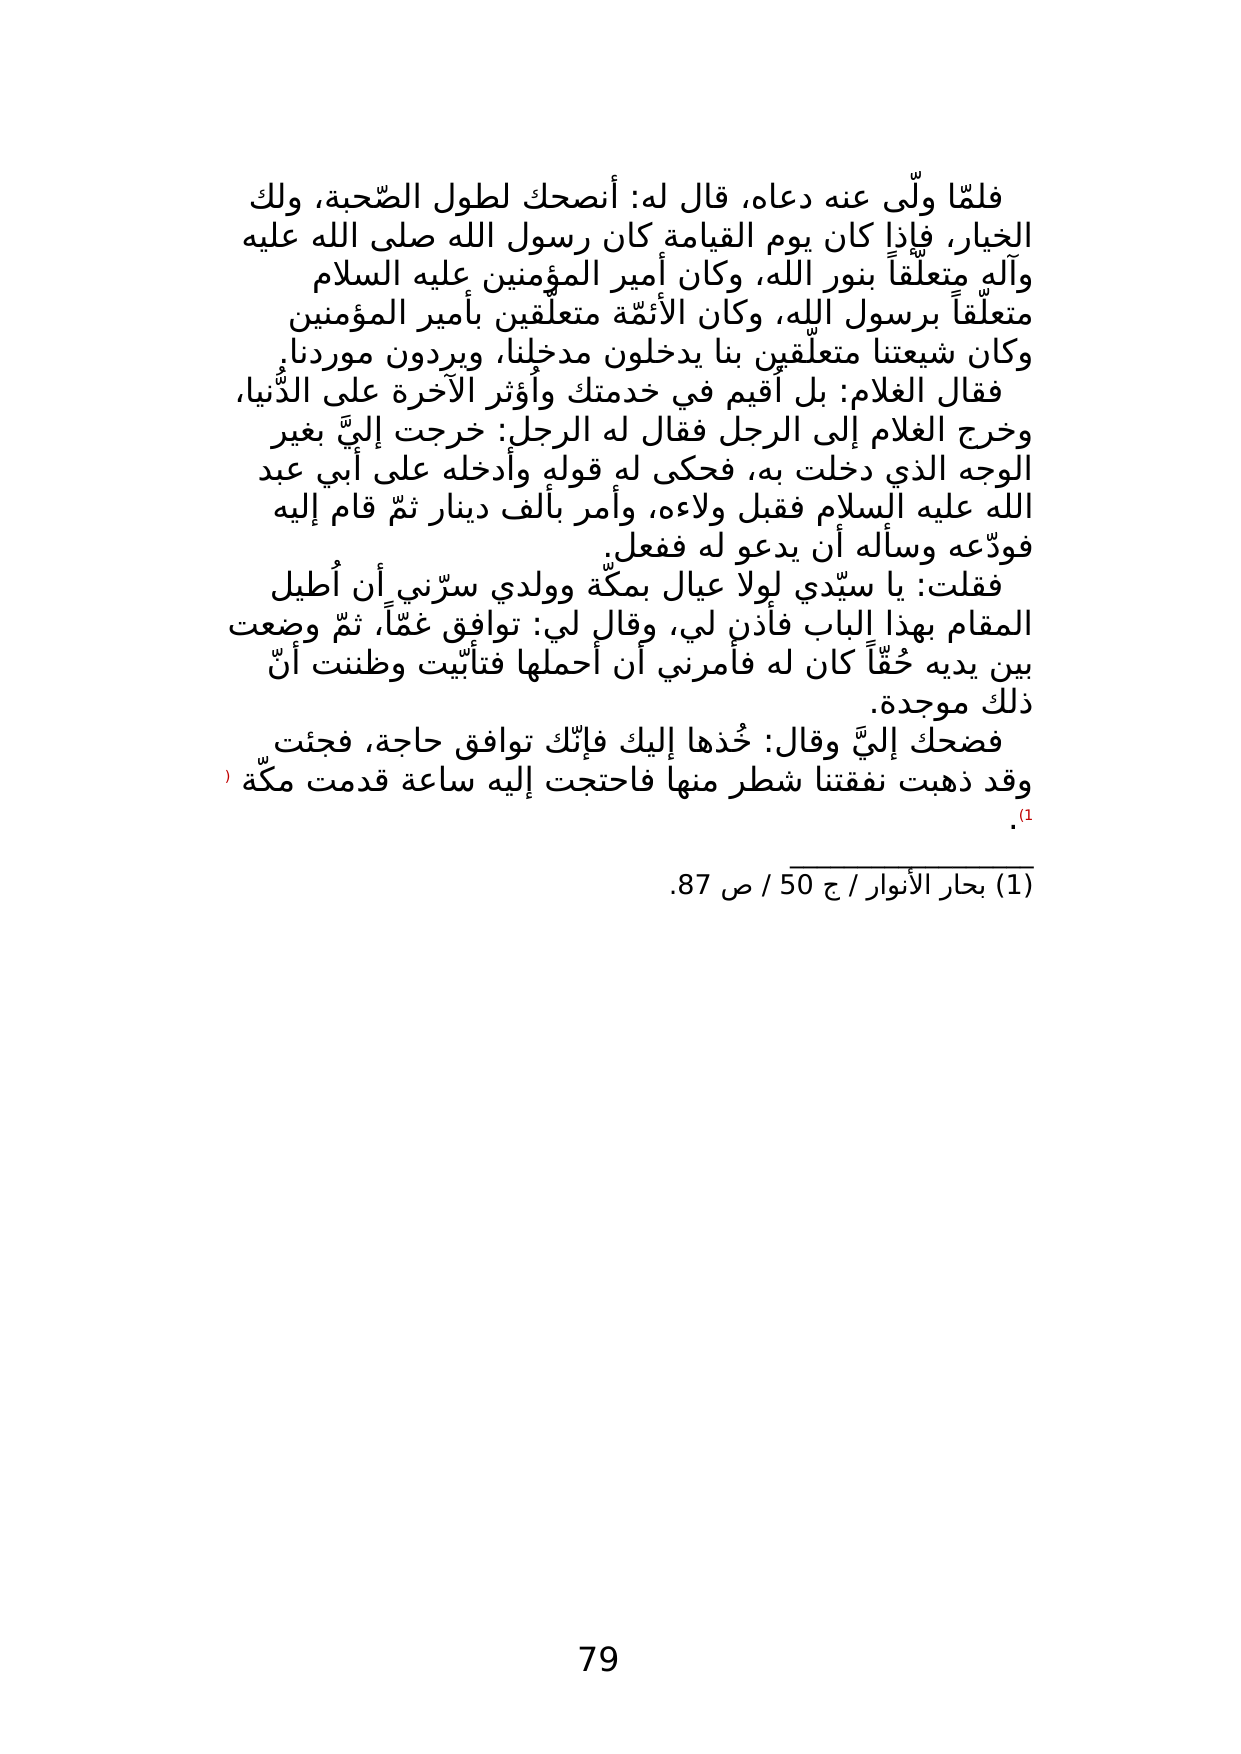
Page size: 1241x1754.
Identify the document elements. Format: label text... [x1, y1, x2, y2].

text فلمّا ولّى عنه دعاه، قال له: أنصحك لطول الصّحبة، ولك الخيار، فإذا كان يوم القيامة كان رسول الله صلى الله عليه وآله متعلّقاً بنور الله، وكان أمير المؤمنين عليه السلام متعلّقاً برسول الله، وكان الأئمّة متعلّقين بأمير المؤمنين وكان شيعتنا متعلّقين بنا يدخلون مدخلنا، ويردون موردنا. [222, 177, 1033, 371]
text فقال الغلام: بل اُقيم في خدمتك واُؤثر الآخرة على الدُّنيا، وخرج الغلام إلى الرجل فقال له الرجل: خرجت إليَّ بغير الوجه الذي دخلت به، فحكى له قوله وأدخله على أبي عبد الله عليه السلام فقبل ولاءه، وأمر بألف دينار ثمّ قام إليه فودّعه وسأله أن يدعو له ففعل. [222, 371, 1033, 566]
text فقلت: يا سيّدي لولا عيال بمكّة وولدي سرّني أن اُطيل المقام بهذا الباب فأذن لي، وقال لي: توافق غمّاً، ثمّ وضعت بين يديه حُقّاً كان له فأمرني أن أحملها فتأبّيت وظننت أنّ ذلك موجدة. [222, 566, 1033, 721]
text __________________ [222, 838, 1033, 869]
text فضحك إليَّ وقال: خُذها إليك فإنّك توافق حاجة، فجئت وقد ذهبت نفقتنا شطر منها فاحتجت إليه ساعة قدمت مكّة (1). [222, 721, 1033, 838]
text (1) بحار الأنوار / ج 50 / ص 87. [222, 869, 1033, 901]
